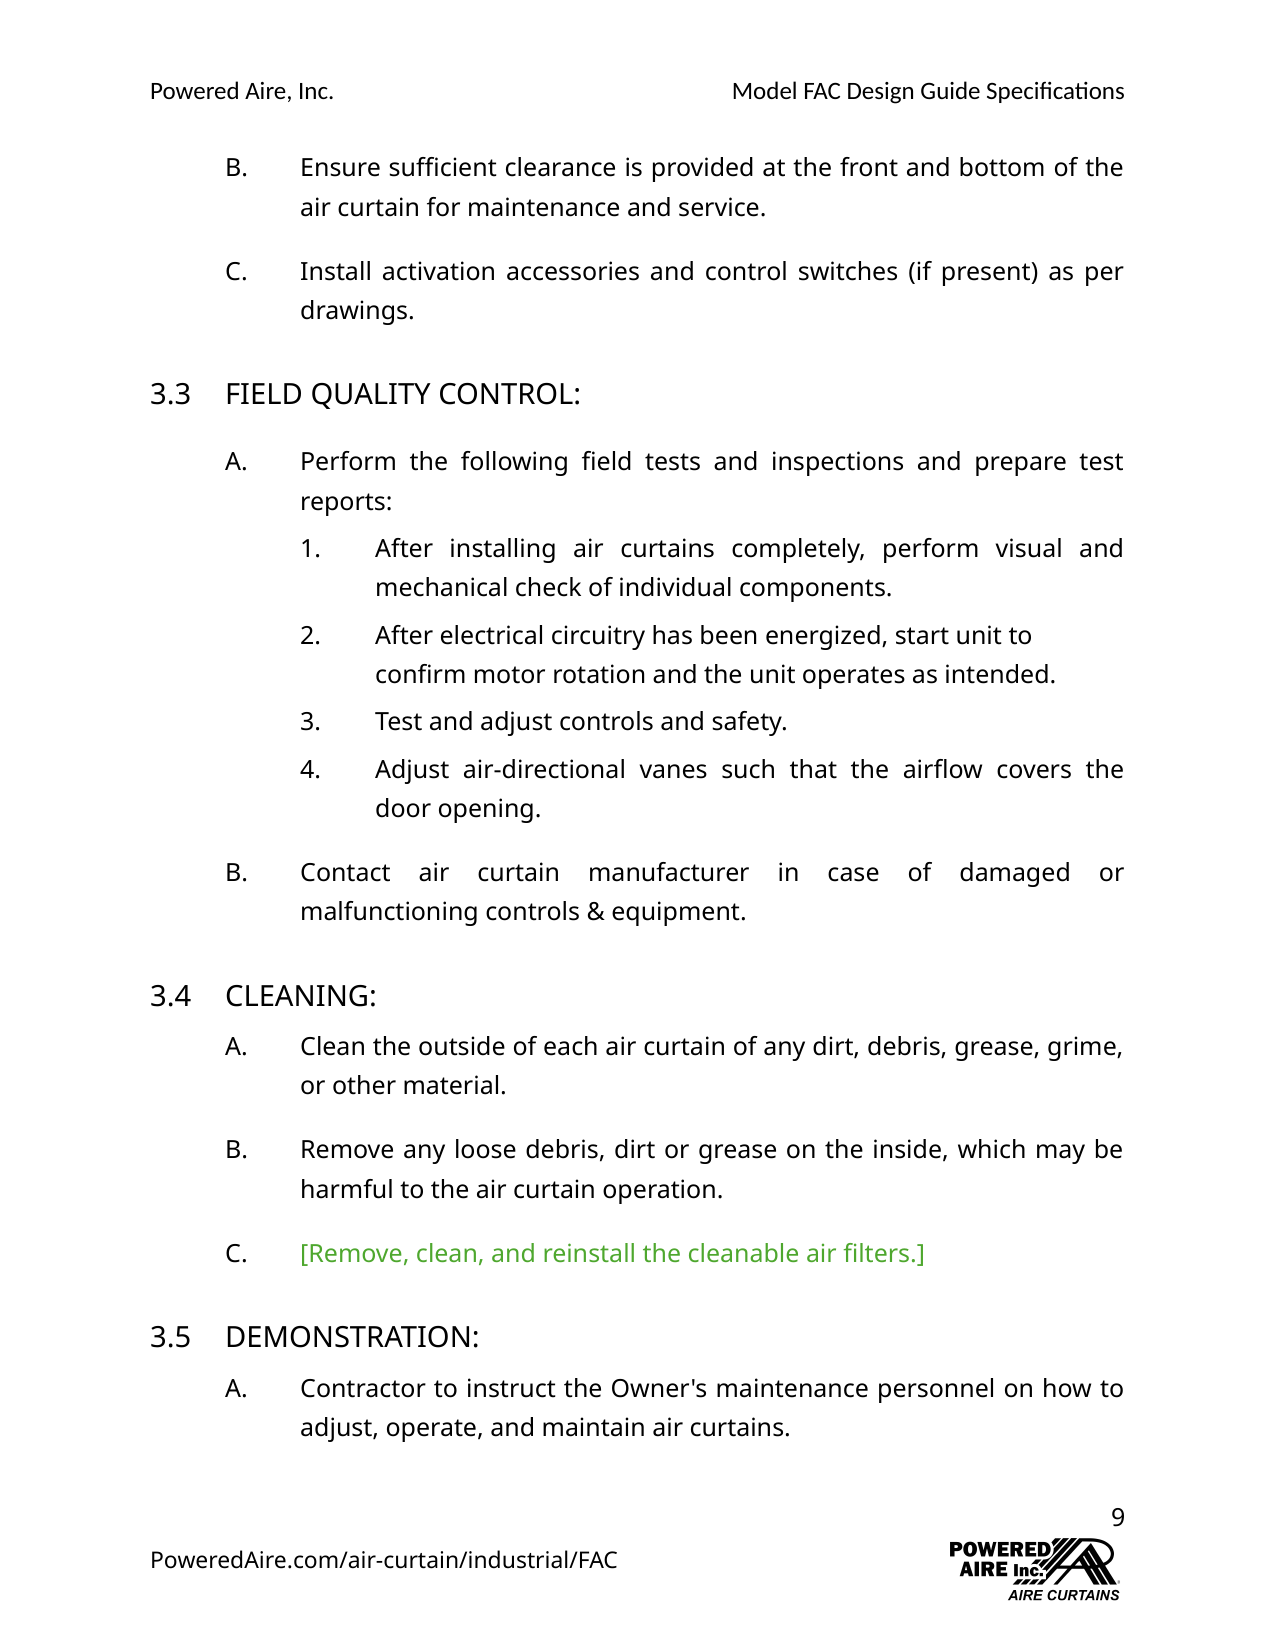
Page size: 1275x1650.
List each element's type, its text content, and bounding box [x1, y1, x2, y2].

list Ensure sufficient clearance is provided at the front and bottom of the air curtain for maintenance and service. [225, 150, 1125, 223]
list Clean the outside of each air curtain of any dirt, debris, grease, grime, or other material. [225, 1029, 1125, 1102]
list Adjust air-directional vanes such that the airflow covers the door opening. [300, 751, 1125, 825]
subtitle FIELD QUALITY CONTROL: [150, 373, 1125, 413]
picture [950, 1538, 1121, 1604]
subtitle CLEANING: [150, 975, 1125, 1014]
list Remove any loose debris, dirt or grease on the inside, which may be harmful to the air curtain operation. [225, 1132, 1125, 1205]
list After electrical circuitry has been energized, start unit to confirm motor rotation and the unit operates as intended. [300, 617, 1125, 691]
subtitle DEMONSTRATION: [150, 1316, 1125, 1356]
list Contractor to instruct the Owner's maintenance personnel on how to adjust, operate, and maintain air curtains. [225, 1370, 1125, 1443]
list After installing air curtains completely, perform visual and mechanical check of individual components. [300, 531, 1125, 604]
list Perform the following field tests and inspections and prepare test reports: [225, 444, 1125, 517]
list Test and adjust controls and safety. [300, 704, 1125, 738]
list [Remove, clean, and reinstall the cleanable air filters.] NOTE TO SPECIFICATION AUTHOR: Only valid if Filters are selected from Section 2.9 (A). [225, 1235, 1125, 1269]
list Contact air curtain manufacturer in case of damaged or malfunctioning controls & equipment. [225, 855, 1125, 928]
list Install activation accessories and control switches (if present) as per drawings. [225, 253, 1125, 327]
